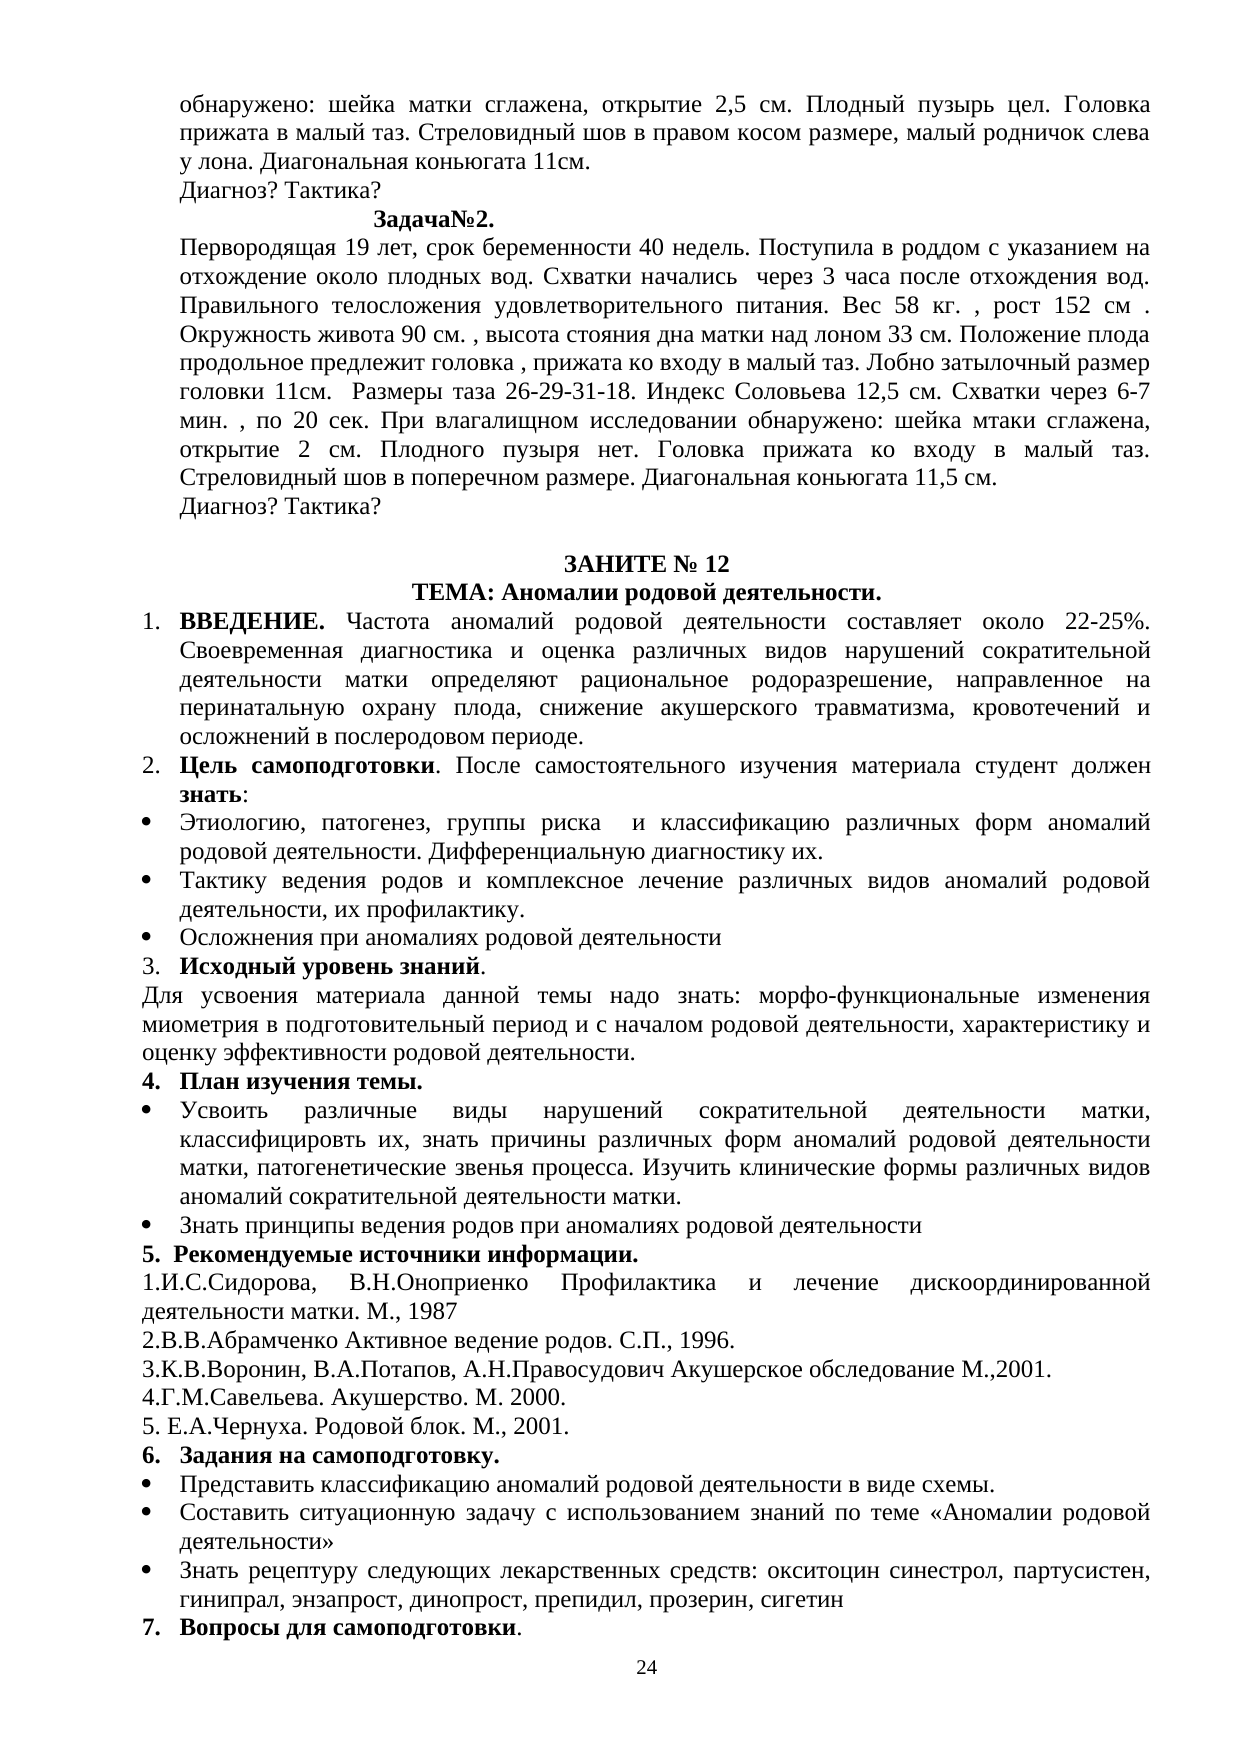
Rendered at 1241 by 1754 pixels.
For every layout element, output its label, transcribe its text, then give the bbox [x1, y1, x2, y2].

list Задания на самоподготовку. [142, 1440, 1152, 1469]
list Знать принципы ведения родов при аномалиях родовой деятельности [142, 1210, 1152, 1239]
text 4.Г.М.Савельева. Акушерство. М. 2000. [142, 1382, 1152, 1411]
list Цель самоподготовки. После самостоятельного изучения материала студент должен знать: [142, 750, 1152, 807]
title ЗАНИТЕ № 12 [142, 549, 1152, 577]
list Этиологию, патогенез, группы риска и классификацию различных форм аномалий родовой деятельности. Дифференциальную диагностику их. [142, 807, 1152, 865]
subtitle ТЕМА: Аномалии родовой деятельности. [142, 577, 1152, 606]
text 3.К.В.Воронин, В.А.Потапов, А.Н.Правосудович Акушерское обследование М.,2001. [142, 1354, 1152, 1382]
list Осложнения при аномалиях родовой деятельности [142, 922, 1152, 951]
text 2.В.В.Абрамченко Активное ведение родов. С.П., 1996. [142, 1325, 1152, 1354]
list План изучения темы. [142, 1066, 1152, 1095]
list Знать рецептуру следующих лекарственных средств: окситоцин синестрол, партусистен, гинипрал, энзапрост, динопрост, препидил, прозерин, сигетин [142, 1555, 1152, 1612]
text 5. Е.А.Чернуха. Родовой блок. М., 2001. [142, 1411, 1152, 1440]
list ВВЕДЕНИЕ. Частота аномалий родовой деятельности составляет около 22-25%. Своевременная диагностика и оценка различных видов нарушений сократительной деятельности матки определяют рациональное родоразрешение, направленное на перинатальную охрану плода, снижение акушерского травматизма, кровотечений и осложнений в послеродовом периоде. [142, 606, 1152, 750]
text Диагноз? Тактика? [179, 491, 1152, 520]
list Представить классификацию аномалий родовой деятельности в виде схемы. [142, 1469, 1152, 1497]
text Задача№2. [179, 204, 1152, 232]
text 5. Рекомендуемые источники информации. [142, 1239, 1152, 1267]
list Составить ситуационную задачу с использованием знаний по теме «Аномалии родовой деятельности» [142, 1497, 1152, 1555]
text Первородящая 19 лет, срок беременности 40 недель. Поступила в роддом с указанием на отхождение около плодных вод. Схватки начались через 3 часа после отхождения вод. Правильного телосложения удовлетворительного питания. Вес 58 кг. , рост 152 см . Окружность живота 90 см. , высота стояния дна матки над лоном 33 см. Положение плода продольное предлежит головка , прижата ко входу в малый таз. Лобно затылочный размер головки 11см. Размеры таза 26-29-31-18. Индекс Соловьева 12,5 см. Схватки через 6-7 мин. , по 20 сек. При влагалищном исследовании обнаружено: шейка мтаки сглажена, открытие 2 см. Плодного пузыря нет. Головка прижата ко входу в малый таз. Стреловидный шов в поперечном размере. Диагональная коньюгата 11,5 см. [179, 232, 1152, 491]
list Усвоить различные виды нарушений сократительной деятельности матки, классифицировть их, знать причины различных форм аномалий родовой деятельности матки, патогенетические звенья процесса. Изучить клинические формы различных видов аномалий сократительной деятельности матки. [142, 1095, 1152, 1210]
text 1.И.С.Сидорова, В.Н.Оноприенко Профилактика и лечение дискоординированной деятельности матки. М., 1987 [142, 1267, 1152, 1325]
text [179, 89, 1152, 175]
list Исходный уровень знаний. [142, 951, 1152, 980]
text Для усвоения материала данной темы надо знать: морфо-функциональные изменения миометрия в подготовительный период и с началом родовой деятельности, характеристику и оценку эффективности родовой деятельности. [142, 980, 1152, 1066]
list Вопросы для самоподготовки. [142, 1612, 1152, 1641]
list Тактику ведения родов и комплексное лечение различных видов аномалий родовой деятельности, их профилактику. [142, 865, 1152, 922]
text Диагноз? Тактика? [179, 175, 1152, 204]
